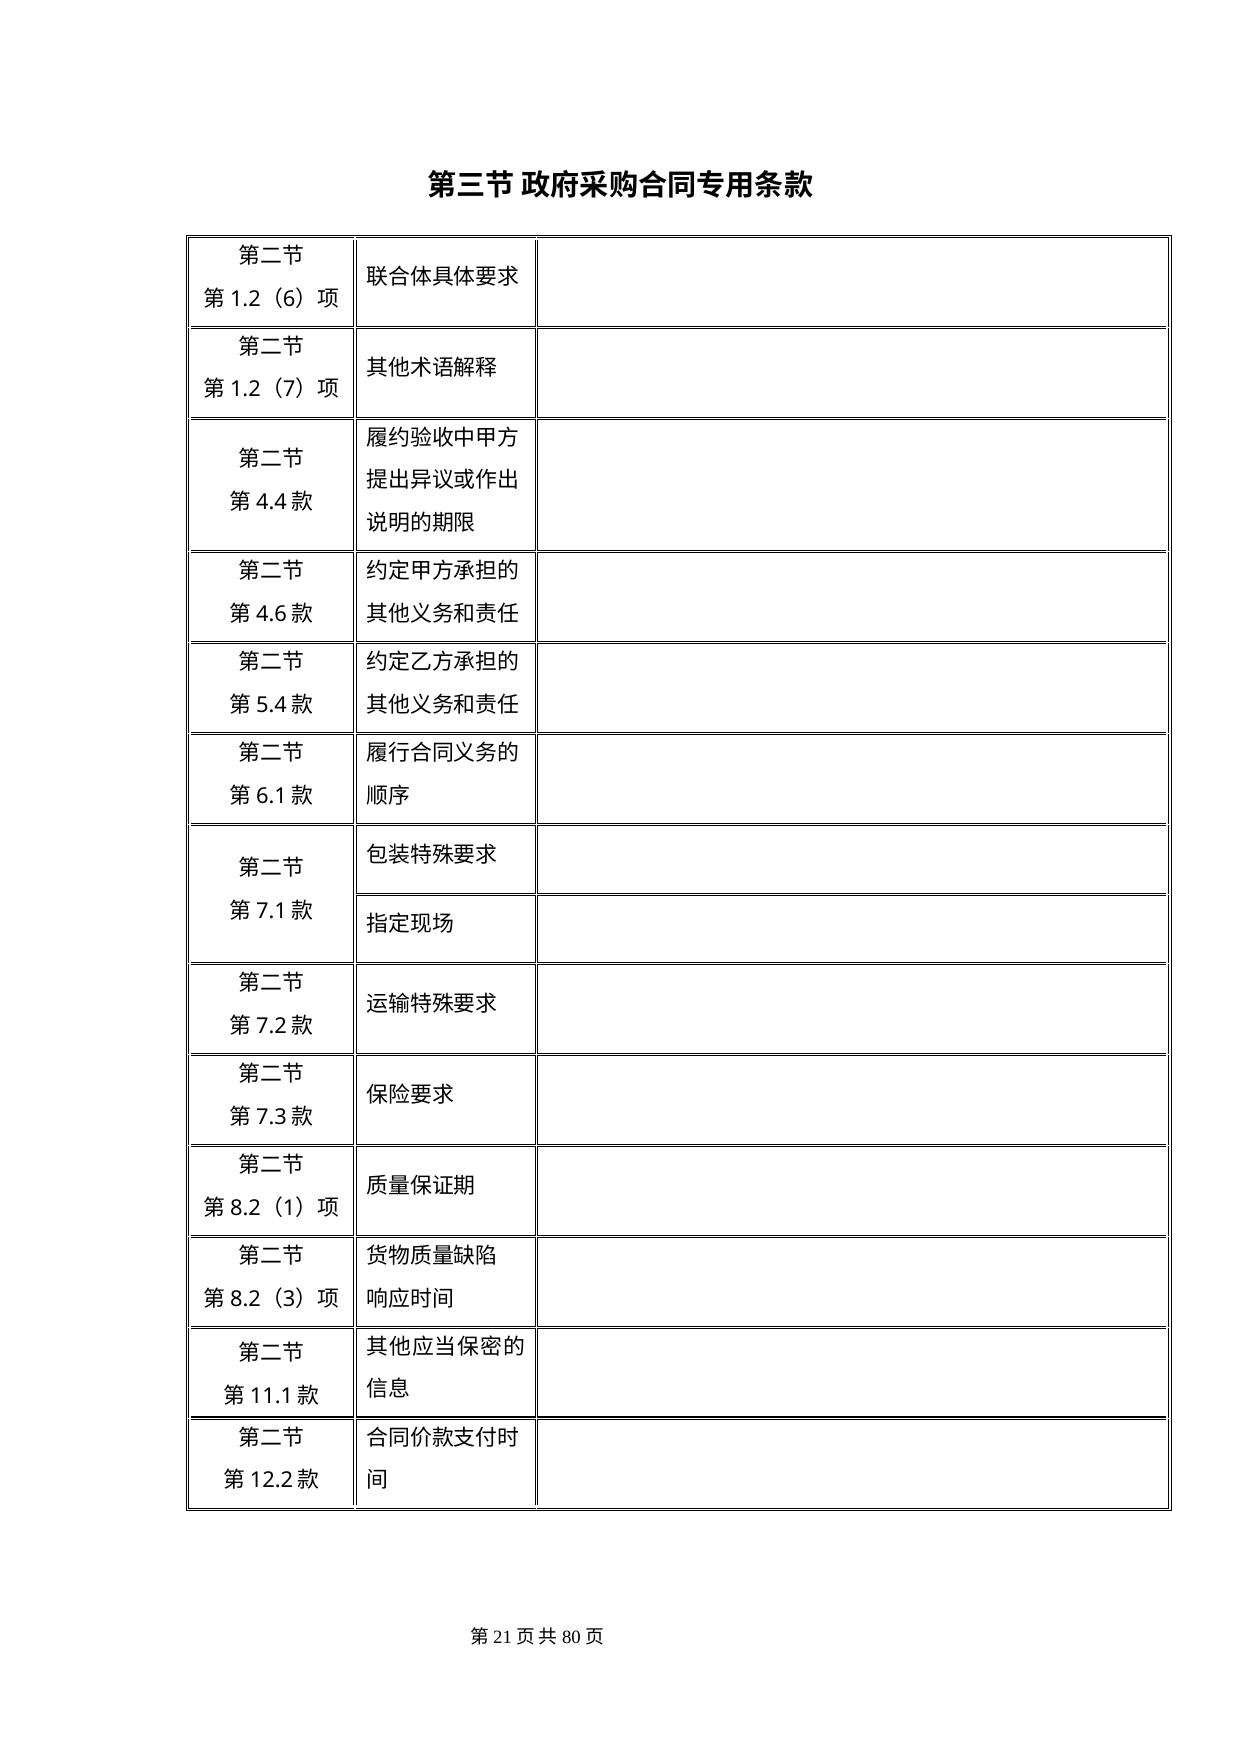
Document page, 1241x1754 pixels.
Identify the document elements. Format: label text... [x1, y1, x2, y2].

table_cell 第二节 第12.2款 [189, 1416, 355, 1507]
table_cell 运输特殊要求 [357, 965, 535, 1053]
table_cell 第二节 第8.2（3）项 [189, 1235, 353, 1326]
table_header [536, 238, 1168, 326]
table_cell 其他应当保密的信息 [357, 1329, 535, 1416]
table_cell 第二节 第4.4款 [189, 417, 353, 550]
table_cell 第二节 第5.4款 [188, 641, 355, 732]
table_cell [536, 641, 1170, 732]
table_cell 履约验收中甲方提出异议或作出说明的期限 [357, 420, 535, 550]
table_cell 包装特殊要求 [357, 826, 535, 892]
table_cell 指定现场 [357, 896, 535, 962]
table_cell [536, 550, 1170, 641]
table_cell 第二节 第7.2款 [189, 962, 353, 1053]
table_cell [536, 823, 1170, 892]
table_cell [538, 326, 1168, 417]
table_cell [538, 1144, 1168, 1235]
table_cell 合同价款支付时间 [355, 1420, 536, 1507]
table_cell [536, 732, 1170, 823]
table_header 联合体具体要求 [355, 238, 536, 326]
table_cell [538, 962, 1168, 1053]
table_cell 第二节 第6.1款 [188, 732, 355, 823]
table_cell 货物质量缺陷 响应时间 [357, 1238, 535, 1326]
table_cell 第二节 第8.2（1）项 [189, 1144, 353, 1235]
table_cell [536, 1053, 1170, 1144]
text 第三节 政府采购合同专用条款 [187, 162, 1053, 204]
table_cell 第二节 第7.3款 [188, 1053, 355, 1144]
table_header 第二节 第1.2（6）项 [189, 236, 355, 326]
table_cell 保险要求 [357, 1056, 535, 1144]
table_cell 质量保证期 [357, 1147, 535, 1235]
table_cell [538, 417, 1168, 550]
table_cell [538, 893, 1168, 962]
table_cell 第二节 第4.6款 [188, 550, 355, 641]
table_cell 约定甲方承担的其他义务和责任 [357, 553, 535, 641]
table_cell 第二节 第7.1款 [188, 823, 355, 962]
table_cell [536, 1416, 1168, 1507]
table_cell 第二节 第1.2（7）项 [189, 326, 353, 417]
table_cell 履行合同义务的顺序 [357, 735, 535, 823]
table_cell 其他术语解释 [357, 329, 535, 417]
table_cell [538, 1326, 1168, 1416]
table_cell 约定乙方承担的其他义务和责任 [357, 644, 535, 732]
table_cell [538, 1235, 1168, 1326]
table_cell 第二节 第11.1款 [189, 1326, 353, 1416]
